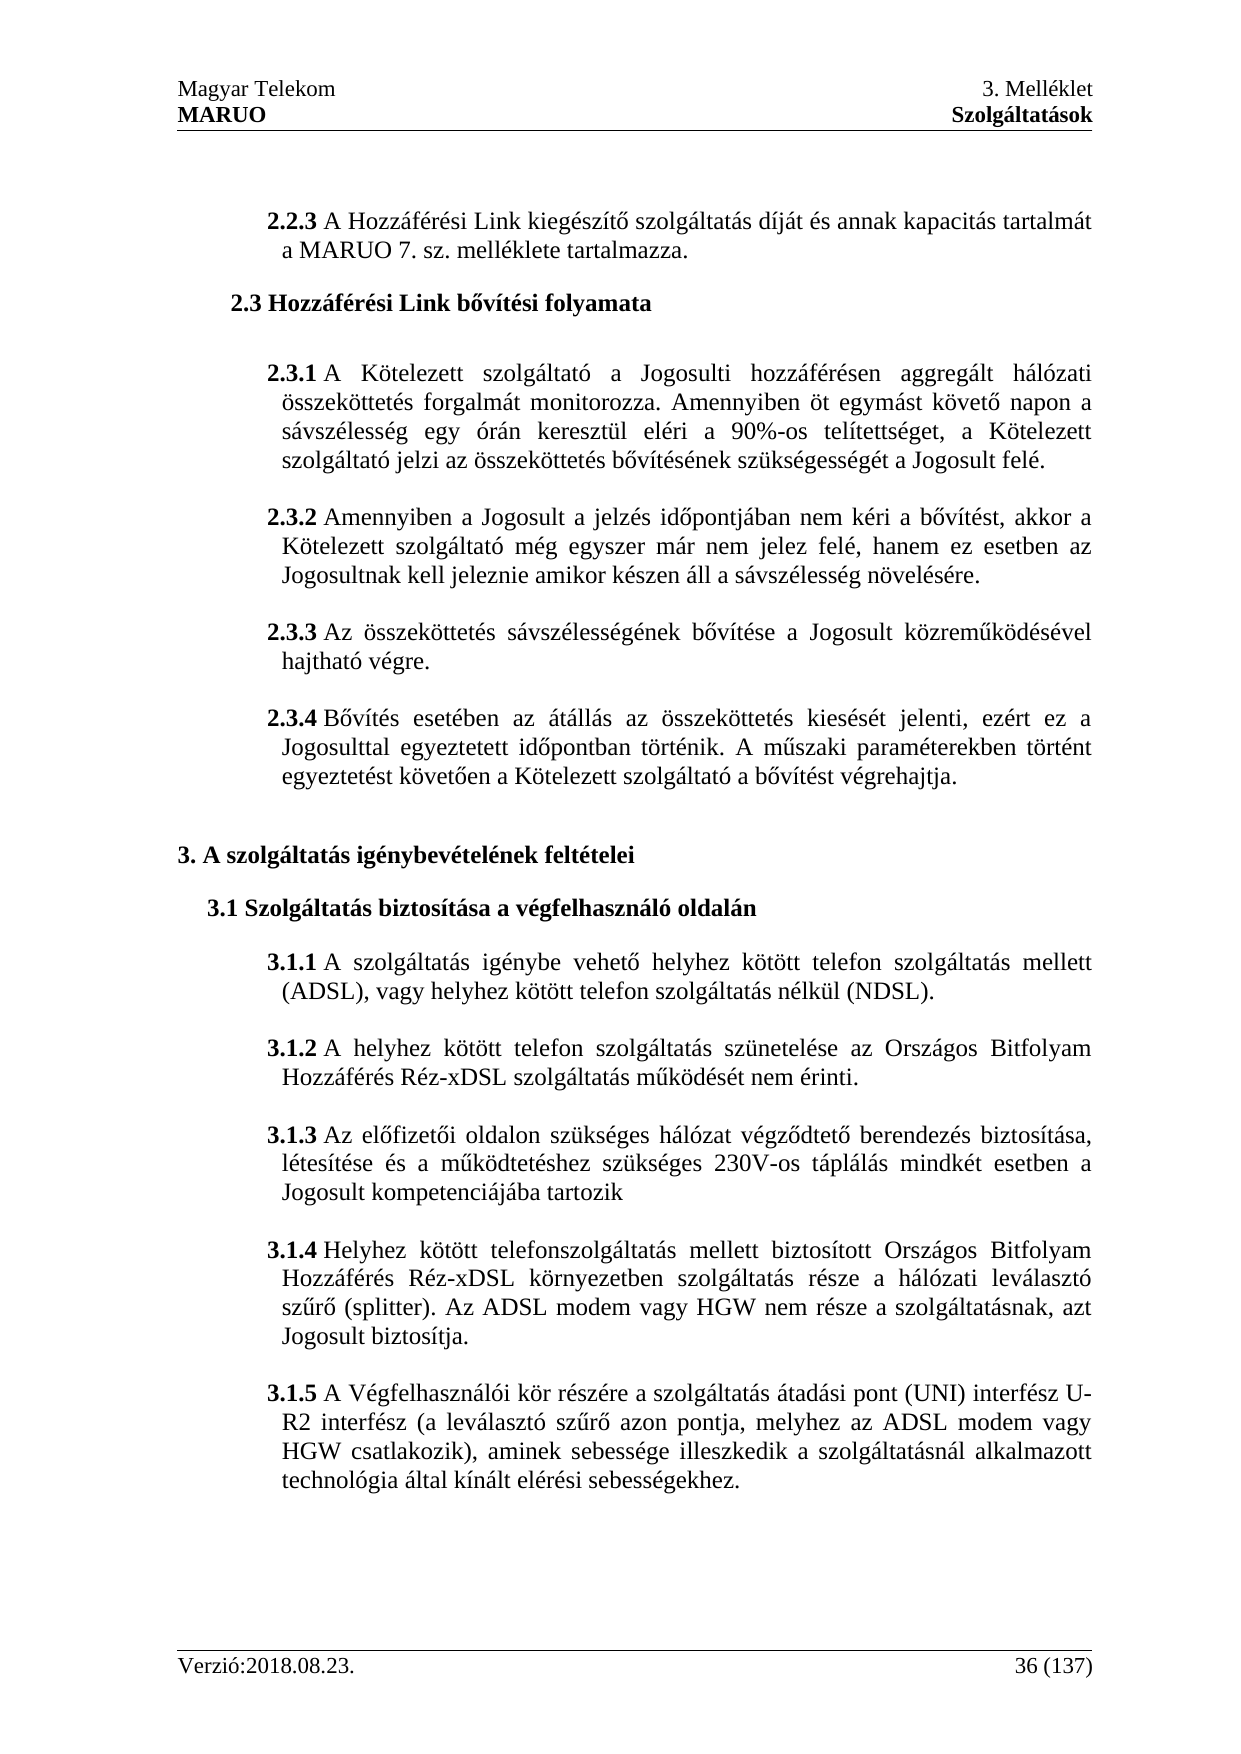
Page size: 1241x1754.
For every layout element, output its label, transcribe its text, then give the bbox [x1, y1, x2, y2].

text 3.1.5 A Végfelhasználói kör részére a szolgáltatás átadási pont (UNI) interfész U-R2 interfész (a leválasztó szűrő azon pontja, melyhez az ADSL modem vagy HGW csatlakozik), aminek sebessége illeszkedik a szolgáltatásnál alkalmazott technológia által kínált elérési sebességekhez. [267, 1378, 1092, 1493]
text 3.1.3 Az előfizetői oldalon szükséges hálózat végződtető berendezés biztosítása, létesítése és a működtetéshez szükséges 230V-os táplálás mindkét esetben a Jogosult kompetenciájába tartozik [267, 1120, 1092, 1206]
text 2.3.4 Bővítés esetében az átállás az összeköttetés kiesését jelenti, ezért ez a Jogosulttal egyeztetett időpontban történik. A műszaki paraméterekben történt egyeztetést követően a Kötelezett szolgáltató a bővítést végrehajtja. [267, 703, 1092, 790]
text 2.3.3 Az összeköttetés sávszélességének bővítése a Jogosult közreműködésével hajtható végre. [267, 617, 1092, 675]
subtitle 3.1 Szolgáltatás biztosítása a végfelhasználó oldalán [207, 893, 1092, 922]
text 2.2.3 A Hozzáférési Link kiegészítő szolgáltatás díját és annak kapacitás tartalmát a MARUO 7. sz. melléklete tartalmazza. [267, 206, 1092, 263]
text 2.3.2 Amennyiben a Jogosult a jelzés időpontjában nem kéri a bővítést, akkor a Kötelezett szolgáltató még egyszer már nem jelez felé, hanem ez esetben az Jogosultnak kell jeleznie amikor készen áll a sávszélesség növelésére. [267, 502, 1092, 588]
subtitle 3. A szolgáltatás igénybevételének feltételei [177, 840, 1092, 868]
text 3.1.1 A szolgáltatás igénybe vehető helyhez kötött telefon szolgáltatás mellett (ADSL), vagy helyhez kötött telefon szolgáltatás nélkül (NDSL). [267, 947, 1092, 1005]
text 3.1.2 A helyhez kötött telefon szolgáltatás szünetelése az Országos Bitfolyam Hozzáférés Réz-xDSL szolgáltatás működését nem érinti. [267, 1033, 1092, 1091]
text 3.1.4 Helyhez kötött telefonszolgáltatás mellett biztosított Országos Bitfolyam Hozzáférés Réz-xDSL környezetben szolgáltatás része a hálózati leválasztó szűrő (splitter). Az ADSL modem vagy HGW nem része a szolgáltatásnak, azt Jogosult biztosítja. [267, 1235, 1092, 1350]
text 2.3.1 A Kötelezett szolgáltató a Jogosulti hozzáférésen aggregált hálózati összeköttetés forgalmát monitorozza. Amennyiben öt egymást követő napon a sávszélesség egy órán keresztül eléri a 90%-os telítettséget, a Kötelezett szolgáltató jelzi az összeköttetés bővítésének szükségességét a Jogosult felé. [267, 358, 1092, 473]
subtitle 2.3 Hozzáférési Link bővítési folyamata [230, 288, 1092, 317]
